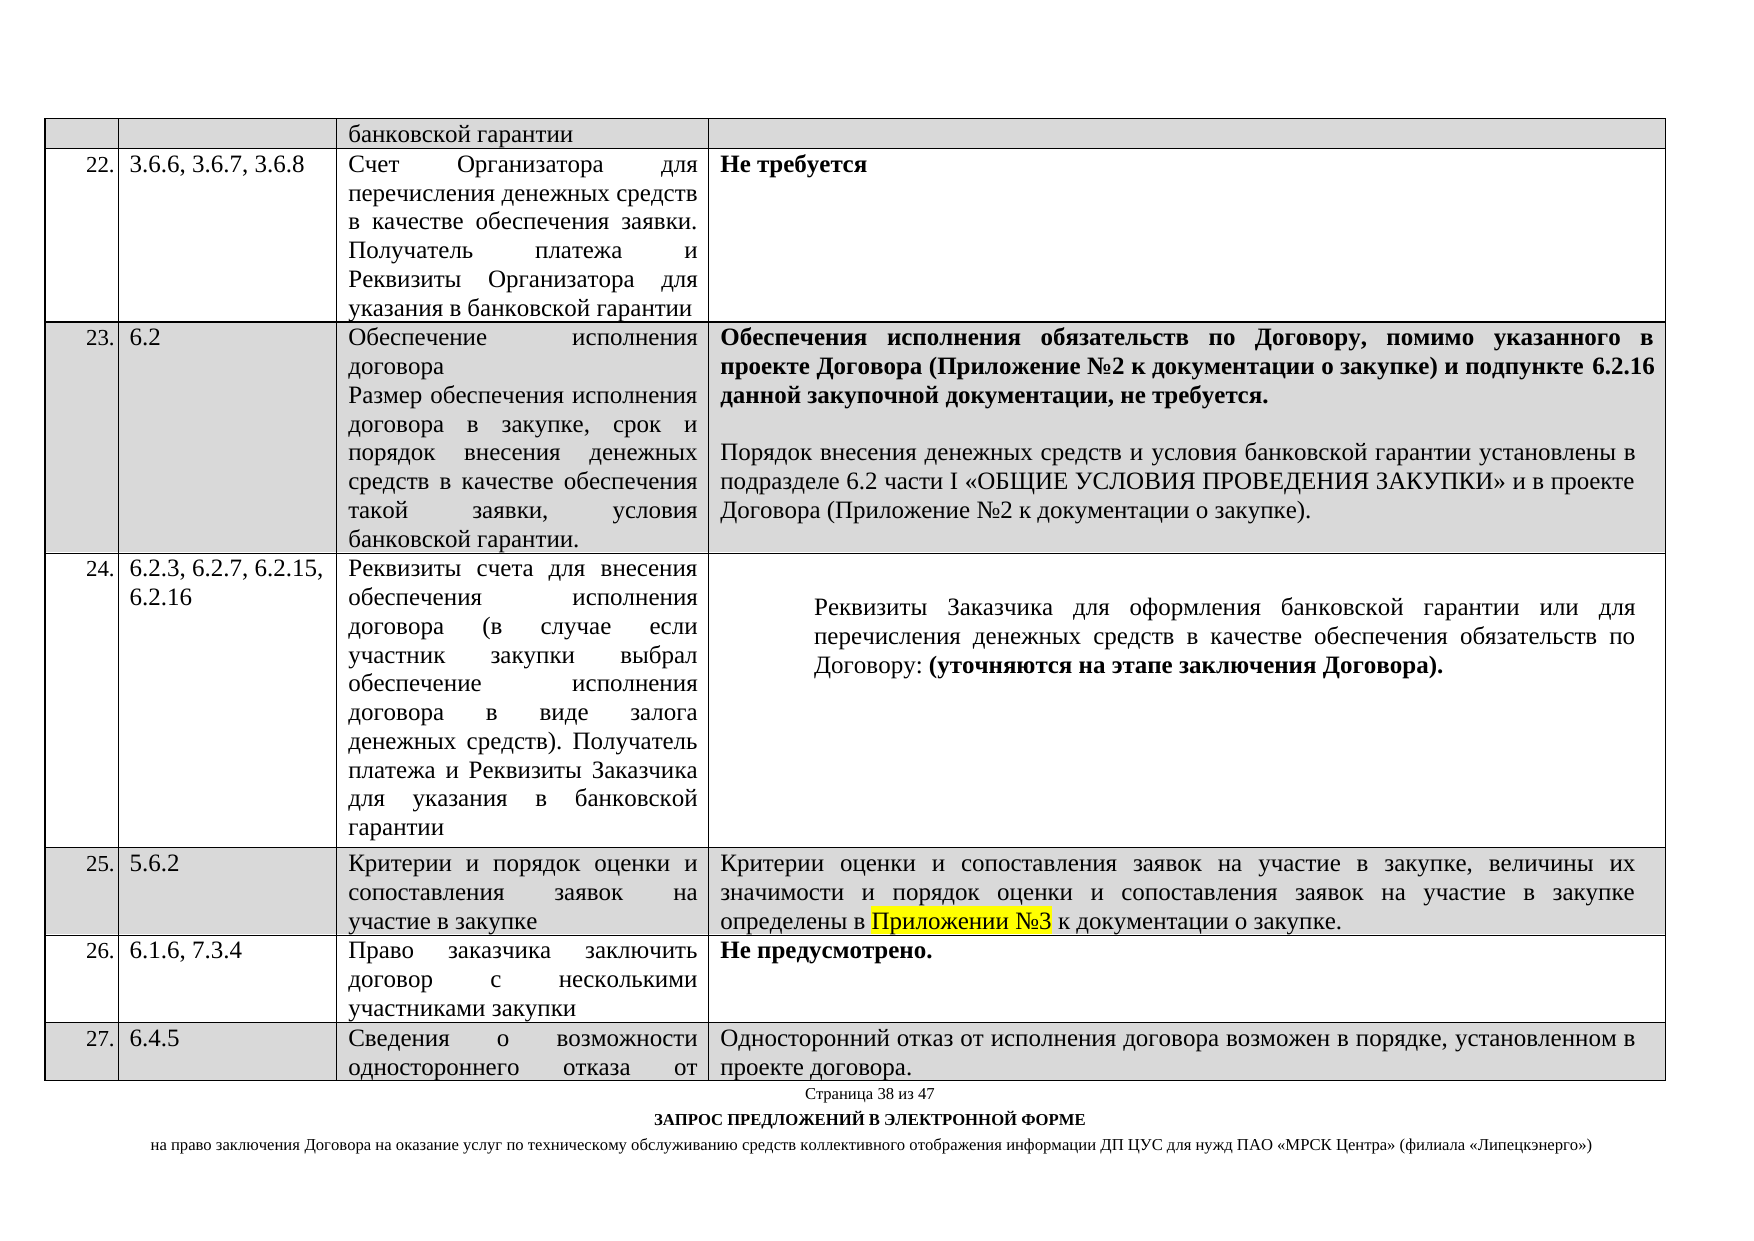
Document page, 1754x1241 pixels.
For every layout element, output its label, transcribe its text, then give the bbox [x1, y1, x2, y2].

table_cell Не предусмотрено. [709, 936, 1665, 1022]
table_cell Критерии и порядок оценки и сопоставления заявок на участие в закупке [337, 848, 708, 934]
table_cell [46, 149, 118, 321]
table_cell 5.6.2 [119, 848, 336, 934]
table_cell 3.6 [119, 119, 336, 148]
table_cell 6.4.5 [119, 1023, 336, 1080]
table_cell [46, 119, 118, 148]
table_cell [46, 1023, 118, 1080]
table_cell 6.2 [119, 323, 336, 552]
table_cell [337, 119, 708, 148]
table_cell 3.6.6, 3.6.7, 3.6.8 [119, 149, 336, 321]
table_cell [709, 1023, 1665, 1080]
table_cell Обеспечения исполнения обязательств по Договору, помимо указанного в проекте Договора (Приложение №2 к документации о закупке) и подпункте 6.2.16 данной закупочной документации, не требуется. Порядок внесения денежных средств и условия банковской гарантии установлены в подразделе 6.2 части I «ОБЩИЕ УСЛОВИЯ ПРОВЕДЕНИЯ ЗАКУПКИ» и в проекте Договора (Приложение №2 к документации о закупке). [709, 323, 1665, 552]
table_cell Не требуется [709, 149, 1665, 321]
table_cell Критерии оценки и сопоставления заявок на участие в закупке, величины их значимости и порядок оценки и сопоставления заявок на участие в закупке определены в Приложении №3 к документации о закупке. [709, 848, 1665, 934]
table_cell Реквизиты счета для внесения обеспечения исполнения договора (в случае если участник закупки выбрал обеспечение исполнения договора в виде залога денежных средств). Получатель платежа и Реквизиты Заказчика для указания в банковской гарантии [337, 554, 708, 847]
table_cell [46, 554, 118, 847]
table_cell [46, 936, 118, 1022]
table_cell 6.1.6, 7.3.4 [119, 936, 336, 1022]
table_cell 6.2.3, 6.2.7, 6.2.15, 6.2.16 [119, 554, 336, 847]
table_cell Счет Организатора для перечисления денежных средств в качестве обеспечения заявки. Получатель платежа и Реквизиты Организатора для указания в банковской гарантии [337, 149, 708, 321]
table_cell Обеспечение исполнения договора Размер обеспечения исполнения договора в закупке, срок и порядок внесения денежных средств в качестве обеспечения такой заявки, условия банковской гарантии. [337, 323, 708, 552]
table_cell Право заказчика заключить договор с несколькими участниками закупки [337, 936, 708, 1022]
table_cell Не установлено. [709, 119, 1665, 148]
table_cell Реквизиты Заказчика для оформления банковской гарантии или для перечисления денежных средств в качестве обеспечения обязательств по Договору: (уточняются на этапе заключения Договора). [709, 554, 1665, 847]
table_cell [46, 848, 118, 934]
table_cell [46, 323, 118, 552]
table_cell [337, 1023, 708, 1080]
